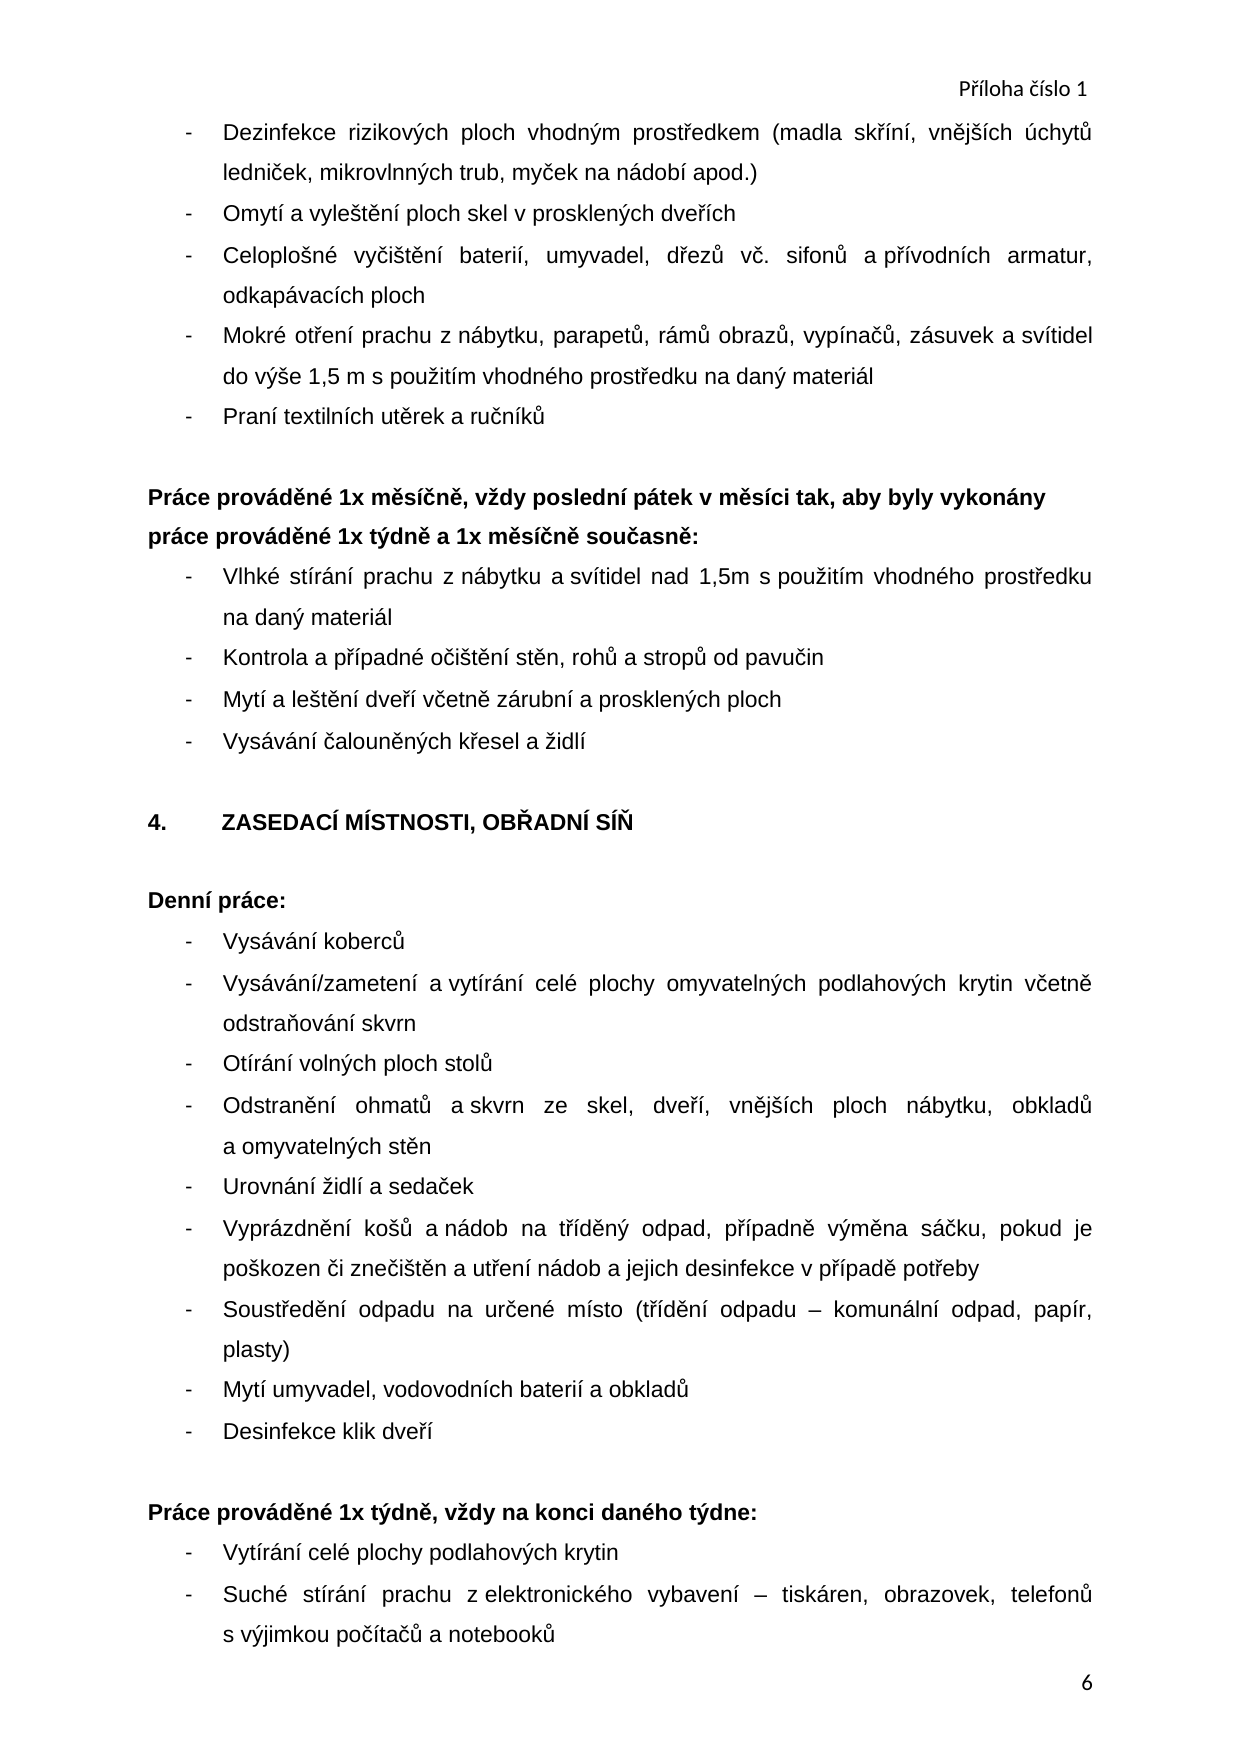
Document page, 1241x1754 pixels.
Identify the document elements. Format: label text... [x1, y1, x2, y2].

list Mytí umyvadel, vodovodních baterií a obkladů [185, 1375, 1093, 1403]
list Otírání volných ploch stolů [185, 1049, 1093, 1078]
list Praní textilních utěrek a ručníků [185, 402, 1093, 430]
list Kontrola a případné očištění stěn, rohů a stropů od pavučin [185, 643, 1093, 671]
text Denní práce: [148, 887, 1093, 914]
list Urovnání židlí a sedaček [185, 1172, 1093, 1200]
list Vysávání/zametení a vytírání celé plochy omyvatelných podlahových krytin včetně odstraňování skvrn [185, 969, 1093, 1036]
text Práce prováděné 1x týdně, vždy na konci daného týdne: [148, 1499, 1093, 1525]
list Vysávání čalouněných křesel a židlí [185, 727, 1093, 755]
list Suché stírání prachu z elektronického vybavení – tiskáren, obrazovek, telefonů s výjimkou počítačů a notebooků [185, 1580, 1093, 1648]
list ZASEDACÍ MÍSTNOSTI, OBŘADNÍ SÍŇ [148, 808, 1093, 835]
list Odstranění ohmatů a skvrn ze skel, dveří, vnějších ploch nábytku, obkladů a omyvatelných stěn [185, 1092, 1093, 1159]
list Omytí a vyleštění ploch skel v prosklených dveřích [185, 199, 1093, 227]
list Vytírání celé plochy podlahových krytin [185, 1538, 1093, 1566]
list Celoplošné vyčištění baterií, umyvadel, dřezů vč. sifonů a přívodních armatur, odkapávacích ploch [185, 241, 1093, 308]
list Vyprázdnění košů a nádob na tříděný odpad, případně výměna sáčku, pokud je poškozen či znečištěn a utření nádob a jejich desinfekce v případě potřeby [185, 1214, 1093, 1282]
list Mytí a leštění dveří včetně zárubní a prosklených ploch [185, 685, 1093, 713]
list Vlhké stírání prachu z nábytku a svítidel nad 1,5m s použitím vhodného prostředku na daný materiál [185, 562, 1093, 630]
list Soustředění odpadu na určené místo (třídění odpadu – komunální odpad, papír, plasty) [185, 1295, 1093, 1362]
list Mokré otření prachu z nábytku, parapetů, rámů obrazů, vypínačů, zásuvek a svítidel do výše 1,5 m s použitím vhodného prostředku na daný materiál [185, 321, 1093, 389]
list Desinfekce klik dveří [185, 1417, 1093, 1445]
text Práce prováděné 1x měsíčně, vždy poslední pátek v měsíci tak, aby byly vykonány práce prováděné 1x týdně a 1x měsíčně současně: [148, 483, 1093, 549]
list Vysávání koberců [185, 927, 1093, 955]
list Dezinfekce rizikových ploch vhodným prostředkem (madla skříní, vnějších úchytů ledniček, mikrovlnných trub, myček na nádobí apod.) [185, 118, 1093, 186]
